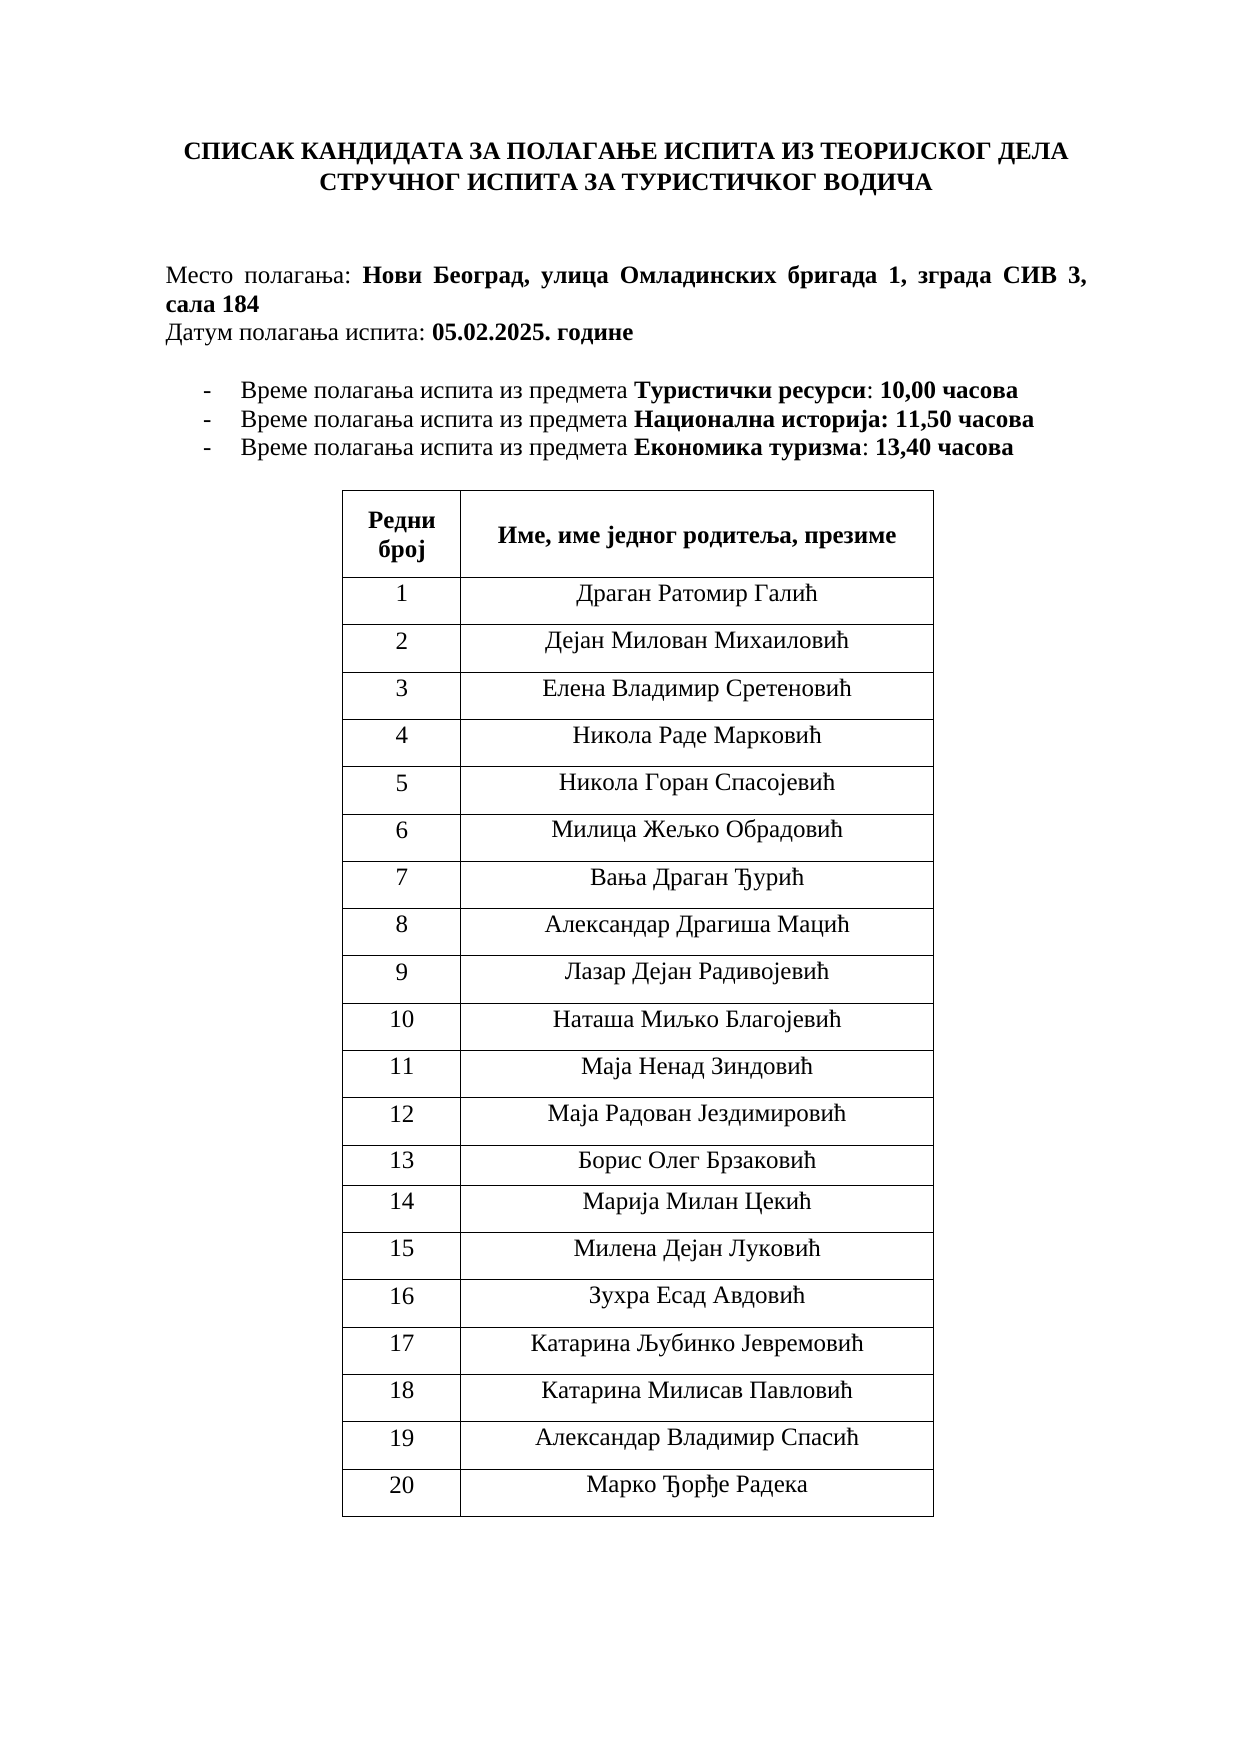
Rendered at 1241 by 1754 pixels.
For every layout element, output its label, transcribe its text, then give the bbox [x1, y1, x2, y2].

list Време полагања испита из предмета Национална историја: 11,50 часова [203, 404, 1087, 432]
table_cell Маја Радован Јездимировић [461, 1098, 933, 1144]
table_cell 17 [343, 1328, 460, 1374]
table_cell 4 [343, 720, 460, 766]
text Место полагања: Нови Београд, улица Омладинских бригада 1, зграда СИВ 3, сала 184 [165, 260, 1087, 317]
table_header Редни број [343, 491, 460, 577]
table_cell 16 [343, 1280, 460, 1327]
table_cell Александар Владимир Спасић [461, 1422, 933, 1468]
table_cell Марко Ђорђе Радека [461, 1470, 933, 1516]
table_cell Никола Раде Марковић [461, 720, 933, 766]
table_cell 1 [343, 578, 460, 624]
table_cell Милена Дејан Луковић [461, 1233, 933, 1279]
table_cell Никола Горан Спасојевић [461, 767, 933, 813]
table_cell Катарина Милисав Павловић [461, 1375, 933, 1421]
table_cell 9 [343, 956, 460, 1003]
table_cell Вања Драган Ђурић [461, 862, 933, 908]
table_cell Лазар Дејан Радивојевић [461, 956, 933, 1003]
table_cell 18 [343, 1375, 460, 1421]
text СПИСАК КАНДИДАТА ЗА ПОЛАГАЊЕ ИСПИТА ИЗ ТЕОРИЈСКОГ ДЕЛА СТРУЧНОГ ИСПИТА ЗА ТУРИСТИЧКОГ ВОДИЧА [165, 136, 1087, 196]
table_cell 20 [343, 1470, 460, 1516]
table_cell 5 [343, 767, 460, 813]
table_cell 6 [343, 815, 460, 861]
table_cell Борис Олег Брзаковић [461, 1146, 933, 1185]
table_cell 10 [343, 1004, 460, 1050]
table_cell Милица Жељко Обрадовић [461, 815, 933, 861]
table_cell 12 [343, 1098, 460, 1144]
text Датум полагања испита: 05.02.2025. године [165, 317, 1087, 346]
table_cell 19 [343, 1422, 460, 1468]
table_cell 3 [343, 673, 460, 719]
table_cell Катарина Љубинко Јевремовић [461, 1328, 933, 1374]
table_cell 15 [343, 1233, 460, 1279]
table_cell 11 [343, 1051, 460, 1097]
table_cell Драган Ратомир Галић [461, 578, 933, 624]
table_cell 7 [343, 862, 460, 908]
table_cell 13 [343, 1146, 460, 1185]
table_header Име, име једног родитеља, презиме [461, 491, 933, 577]
table_cell 2 [343, 625, 460, 672]
list Време полагања испита из предмета Туристички ресурси: 10,00 часова [203, 375, 1087, 404]
table_cell Наташа Миљко Благојевић [461, 1004, 933, 1050]
table_cell 8 [343, 909, 460, 955]
table_cell Дејан Милован Михаиловић [461, 625, 933, 672]
table_cell Зухра Есад Авдовић [461, 1280, 933, 1327]
table_cell Елена Владимир Сретеновић [461, 673, 933, 719]
table_cell 14 [343, 1186, 460, 1232]
table_cell Александар Драгиша Мацић [461, 909, 933, 955]
table_cell Марија Милан Цекић [461, 1186, 933, 1232]
list Време полагања испита из предмета Економика туризма: 13,40 часова [203, 432, 1087, 461]
table_cell Маја Ненад Зиндовић [461, 1051, 933, 1097]
